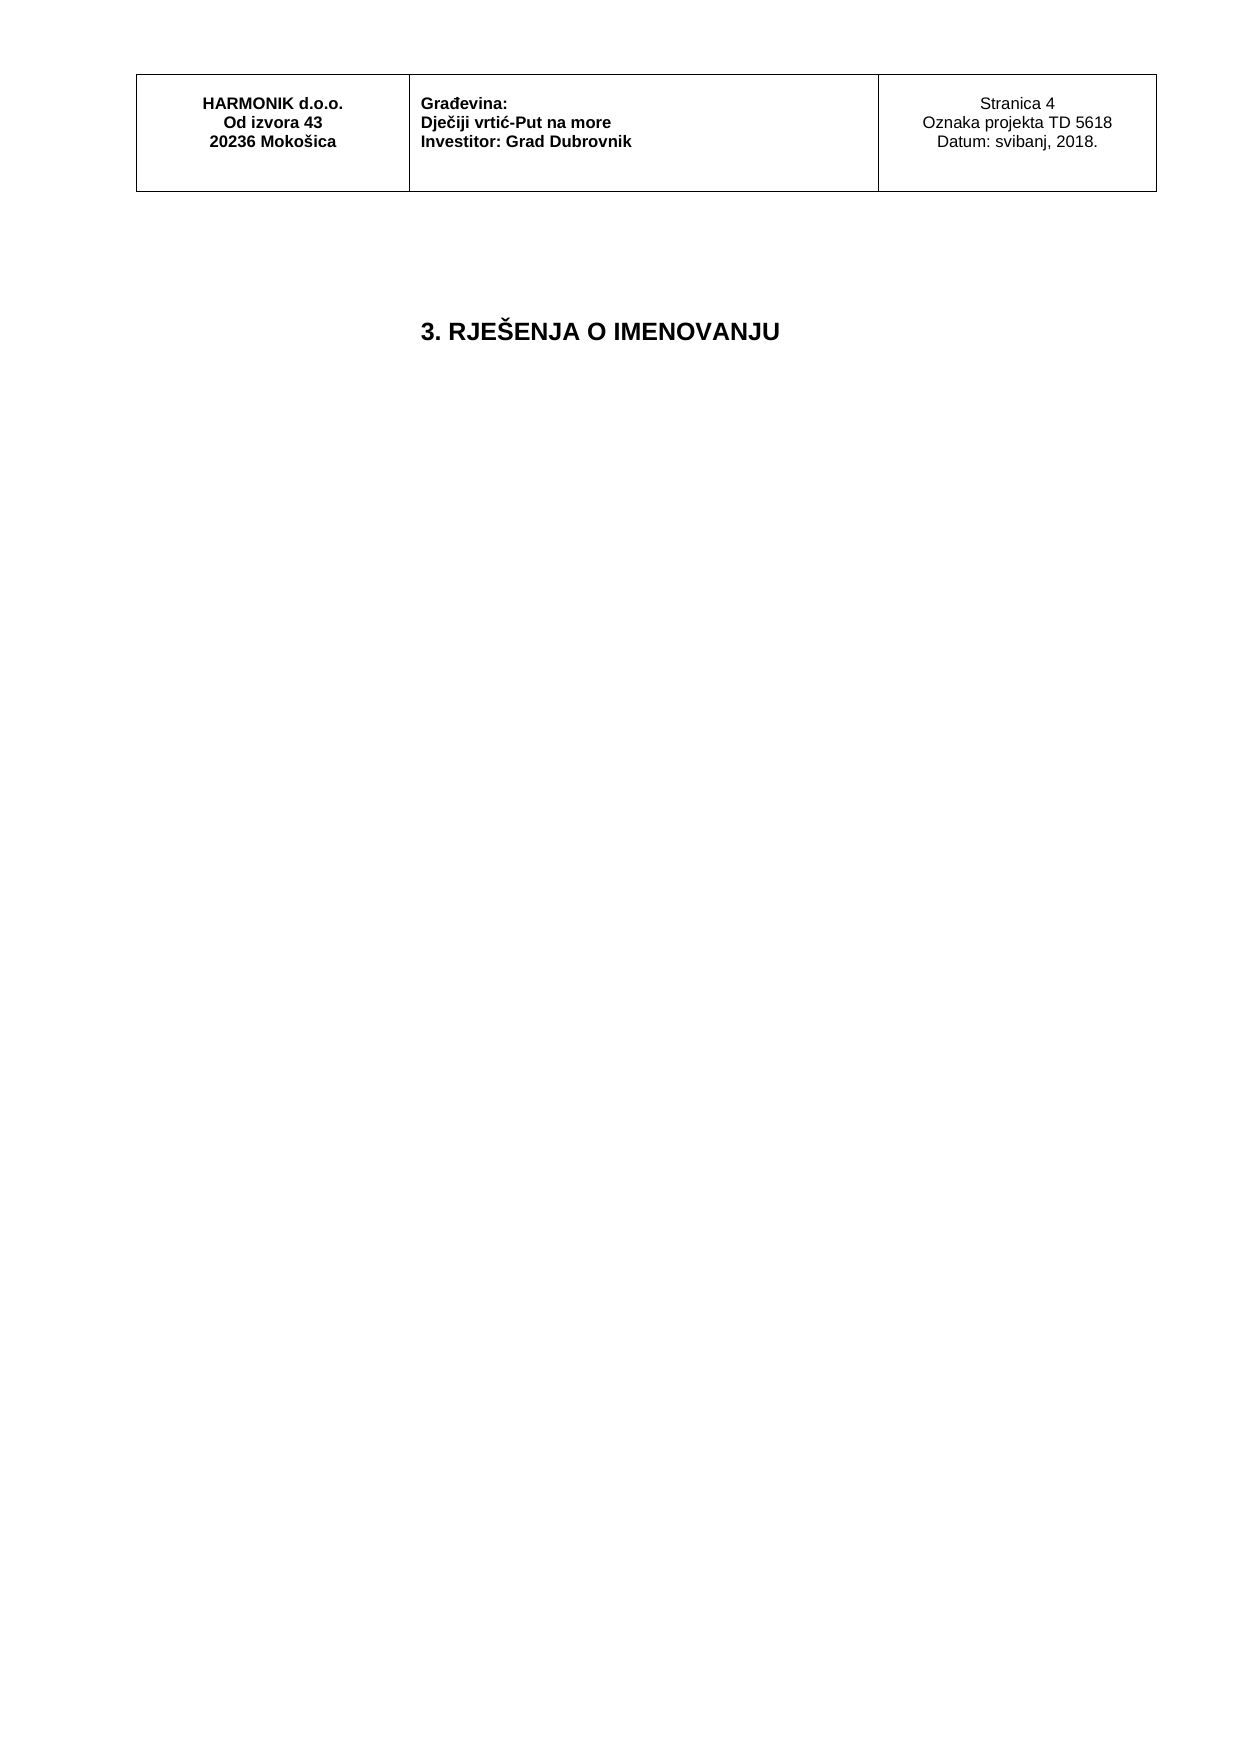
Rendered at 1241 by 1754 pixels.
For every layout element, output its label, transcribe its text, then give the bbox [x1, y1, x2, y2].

text 3. RJEŠENJA O IMENOVANJU [148, 316, 1181, 345]
